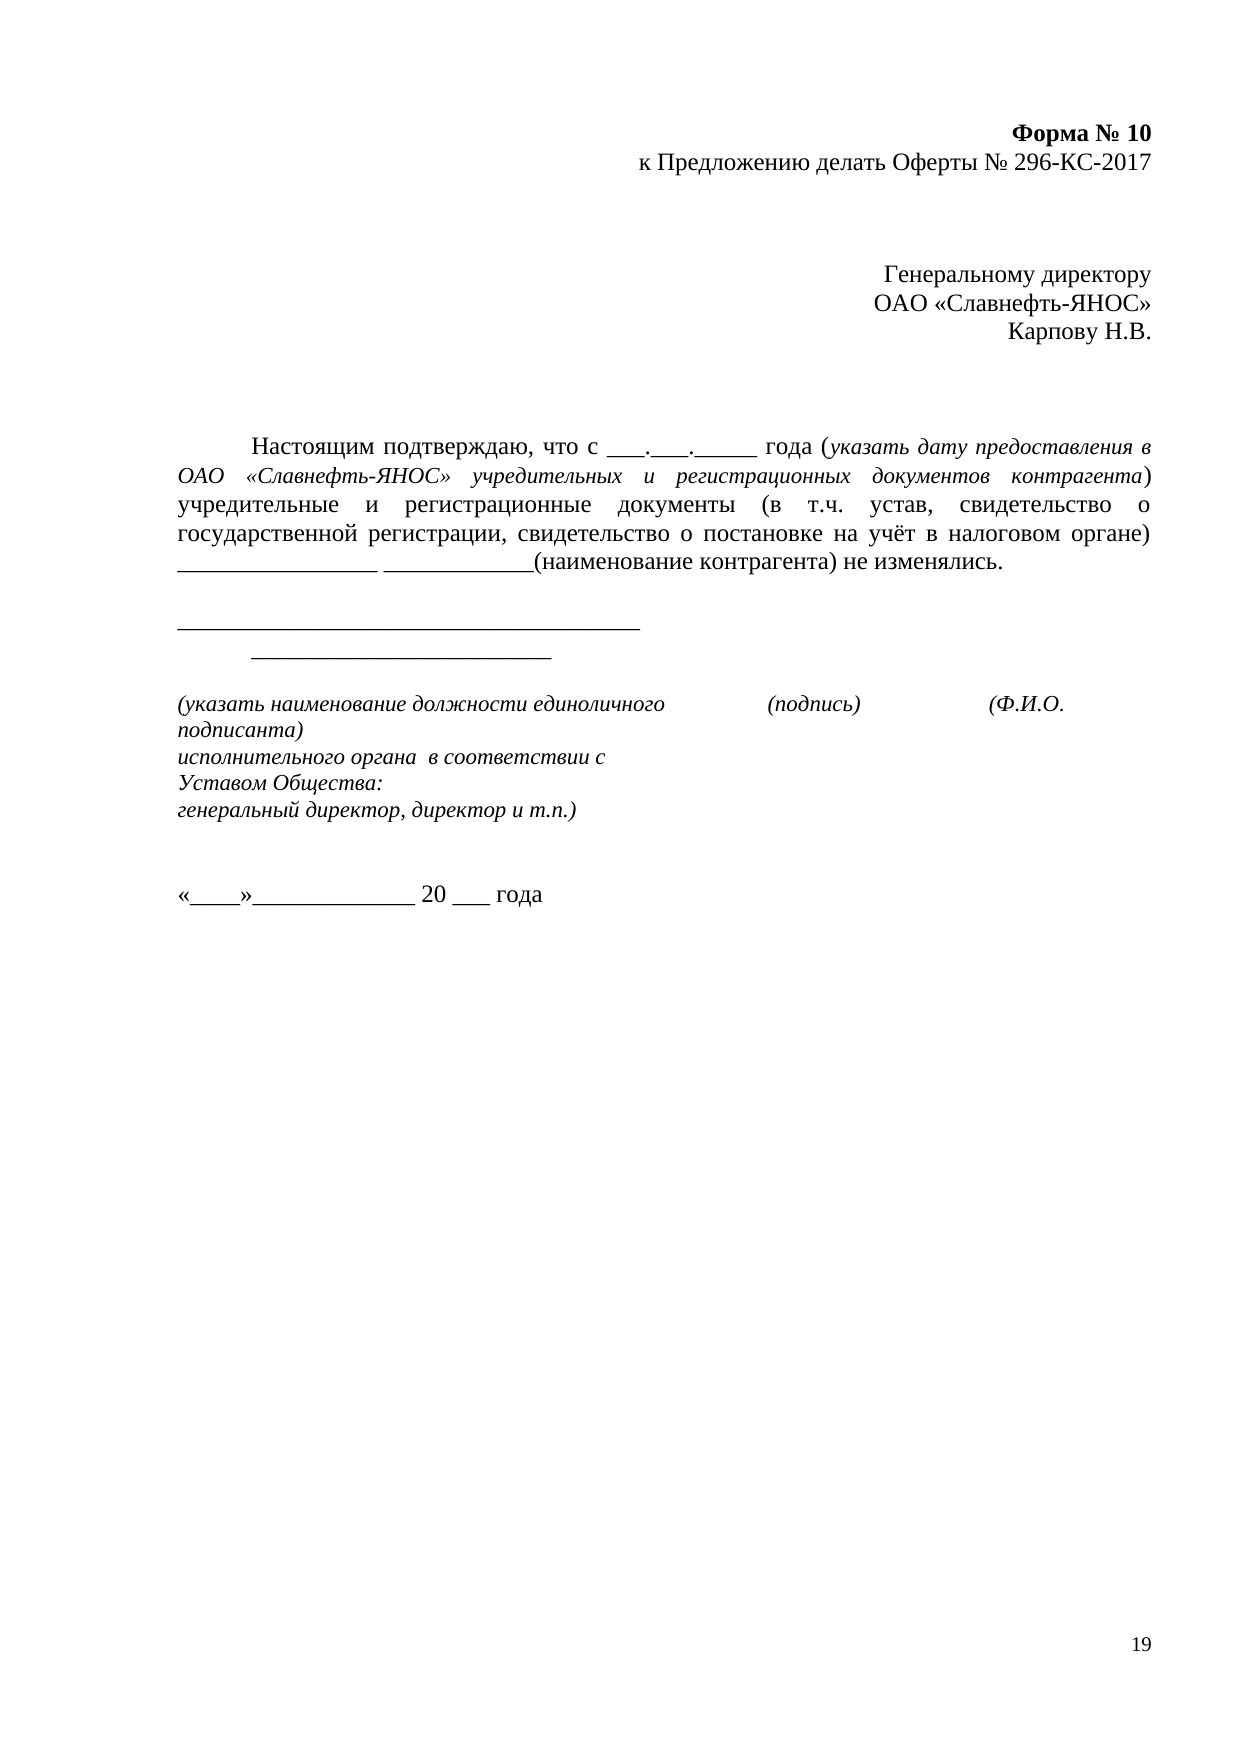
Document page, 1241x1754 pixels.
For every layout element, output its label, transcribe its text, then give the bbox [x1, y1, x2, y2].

text к Предложению делать Оферты № 296-КС-2017 [177, 147, 1152, 176]
text Настоящим подтверждаю, что с ___.___._____ года (указать дату предоставления в ОАО «Славнефть-ЯНОС» учредительных и регистрационных документов контрагента) учредительные и регистрационные документы (в т.ч. устав, свидетельство о государственной регистрации, свидетельство о постановке на учёт в налоговом органе) ________________ ____________(наименование контрагента) не изменялись. [177, 431, 1152, 575]
text Генеральному директору [665, 259, 1152, 288]
text Карпову Н.В. [665, 316, 1152, 345]
text Уставом Общества: [177, 769, 1152, 796]
text «____»_____________ 20 ___ года [177, 879, 1152, 908]
text генеральный директор, директор и т.п.) [177, 796, 1152, 822]
text исполнительного органа в соответствии с [177, 743, 1152, 769]
text (указать наименование должности единоличного (подпись) (Ф.И.О. подписанта) [177, 690, 1152, 743]
text Форма № 10 [177, 118, 1152, 147]
text _____________________________________ ________________________ [177, 604, 1152, 661]
text ОАО «Славнефть-ЯНОС» [665, 288, 1152, 316]
